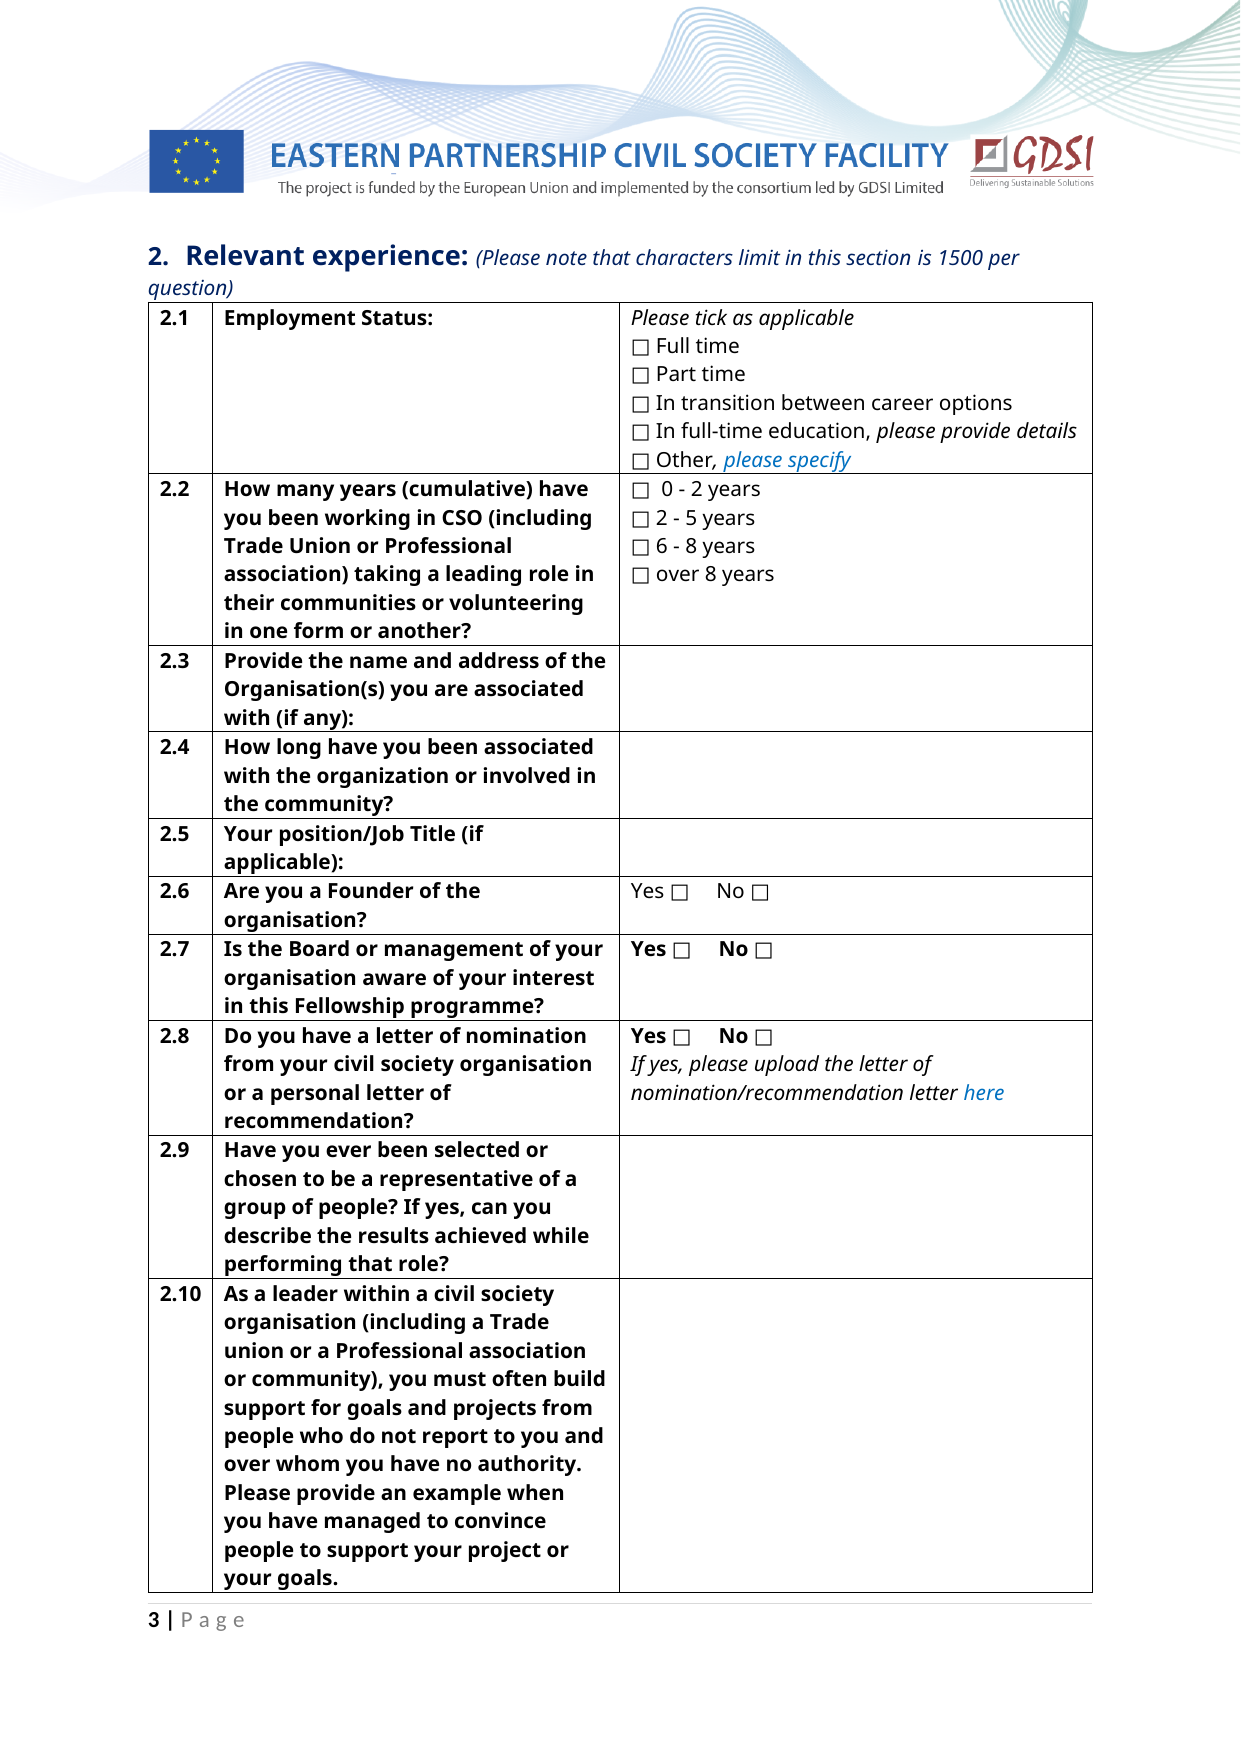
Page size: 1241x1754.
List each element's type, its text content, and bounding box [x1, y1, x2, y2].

table_header Please tick as applicable □ Full time □ Part time □ In transition between career options □ In full-time education, please provide details □ Other, please specify [620, 303, 1092, 473]
table_cell □ 0 - 2 years □ 2 - 5 years □ 6 - 8 years □ over 8 years [620, 474, 1092, 645]
table_cell 2.5 [149, 819, 212, 876]
table_cell [620, 732, 1092, 818]
table_cell 2.3 [149, 646, 212, 731]
table_cell [620, 819, 1092, 876]
table_cell 2.4 [149, 732, 212, 818]
table_cell Yes □ No □ [620, 935, 1092, 1020]
table_cell Are you a Founder of the organisation? [213, 877, 619, 933]
table_cell [620, 1136, 1092, 1278]
list Relevant experience: (Please note that characters limit in this section is 1500 per question) [148, 236, 1092, 302]
table_cell 2.2 [149, 474, 212, 645]
table_cell 2.10 [149, 1279, 212, 1592]
table_cell How many years (cumulative) have you been working in CSO (including Trade Union or Professional association) taking a leading role in their communities or volunteering in one form or another? [213, 474, 619, 645]
table_cell Your position/Job Title (if applicable): [213, 819, 619, 876]
table_cell Provide the name and address of the Organisation(s) you are associated with (if any): [213, 646, 619, 731]
table_cell 2.9 [149, 1136, 212, 1278]
table_cell 2.6 [149, 877, 212, 933]
table_cell As a leader within a civil society organisation (including a Trade union or a Professional association or community), you must often build support for goals and projects from people who do not report to you and over whom you have no authority. Please provide an example when you have managed to convince people to support your project or your goals. [213, 1279, 619, 1592]
table_cell Have you ever been selected or chosen to be a representative of a group of people? If yes, can you describe the results achieved while performing that role? [213, 1136, 619, 1278]
table_cell [620, 646, 1092, 731]
table_cell Yes □ No □ If yes, please upload the letter of nomination/recommendation letter here [620, 1021, 1092, 1134]
table_header 2.1 [149, 303, 212, 473]
picture [0, 0, 1241, 219]
table_cell [620, 1279, 1092, 1592]
table_cell Do you have a letter of nomination from your civil society organisation or a personal letter of recommendation? [213, 1021, 619, 1134]
table_header Employment Status: [213, 303, 619, 473]
table_cell 2.8 [149, 1021, 212, 1134]
table_cell How long have you been associated with the organization or involved in the community? [213, 732, 619, 818]
table_cell Yes □ No □ [620, 877, 1092, 933]
table_cell Is the Board or management of your organisation aware of your interest in this Fellowship programme? [213, 935, 619, 1020]
table_cell 2.7 [149, 935, 212, 1020]
